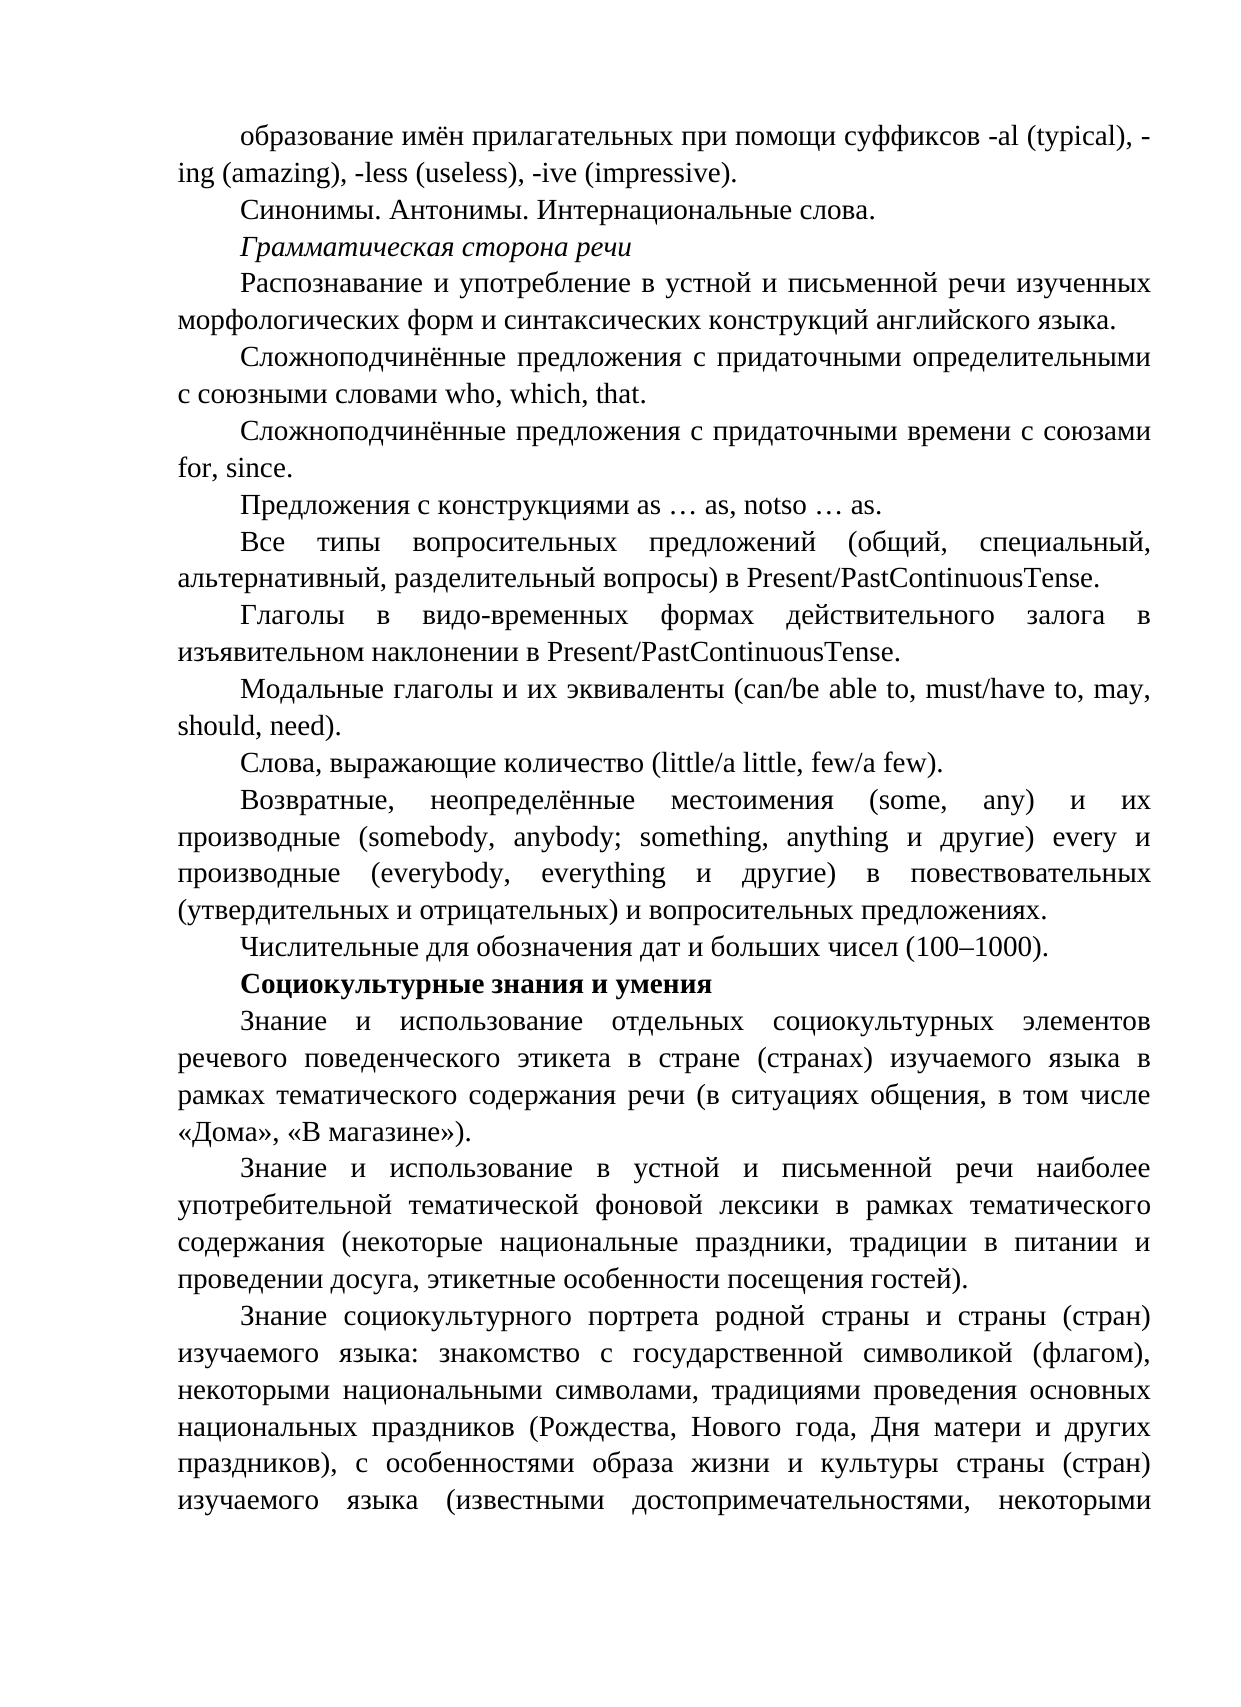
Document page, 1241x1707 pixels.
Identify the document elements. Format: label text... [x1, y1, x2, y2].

text Распознавание и употребление в устной и письменной речи изученных морфологических форм и синтаксических конструкций английского языка. [177, 266, 1152, 336]
text Глаголы в видо-временных формах действительного залога в изъявительном наклонении в Present/PastContinuousTense. [177, 597, 1152, 668]
text Социокультурные знания и умения [177, 966, 1152, 1000]
text Предложения с конструкциями as … as, notso … as. [177, 487, 1152, 520]
text Все типы вопросительных предложений (общий, специальный, альтернативный, разделительный вопросы) в Present/PastContinuousTense. [177, 524, 1152, 594]
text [177, 1298, 1152, 1516]
text Модальные глаголы и их эквиваленты (can/be able to, must/have to, may, should, need). [177, 671, 1152, 742]
text Сложноподчинённые предложения с придаточными времени с союзами for, since. [177, 413, 1152, 483]
text Числительные для обозначения дат и больших чисел (100–1000). [177, 929, 1152, 963]
text Сложноподчинённые предложения с придаточными определительными с союзными словами who, which, that. [177, 339, 1152, 410]
text Знание и использование отдельных социокультурных элементов речевого поведенческого этикета в стране (странах) изучаемого языка в рамках тематического содержания речи (в ситуациях общения, в том числе «Дома», «В магазине»). [177, 1003, 1152, 1147]
text Знание и использование в устной и письменной речи наиболее употребительной тематической фоновой лексики в рамках тематического содержания (некоторые национальные праздники, традиции в питании и проведении досуга, этикетные особенности посещения гостей). [177, 1151, 1152, 1295]
text Синонимы. Антонимы. Интернациональные слова. [177, 192, 1152, 225]
text Возвратные, неопределённые местоимения (some, any) и их производные (somebody, anybody; something, anything и другие) every и производные (everybody, everything и другие) в повествовательных (утвердительных и отрицательных) и вопросительных предложениях. [177, 782, 1152, 926]
text Слова, выражающие количество (little/a little, few/a few). [177, 745, 1152, 778]
text образование имён прилагательных при помощи суффиксов -al (typical), -ing (amazing), -less (useless), -ive (impressive). [177, 118, 1152, 188]
text Грамматическая сторона речи [177, 229, 1152, 262]
